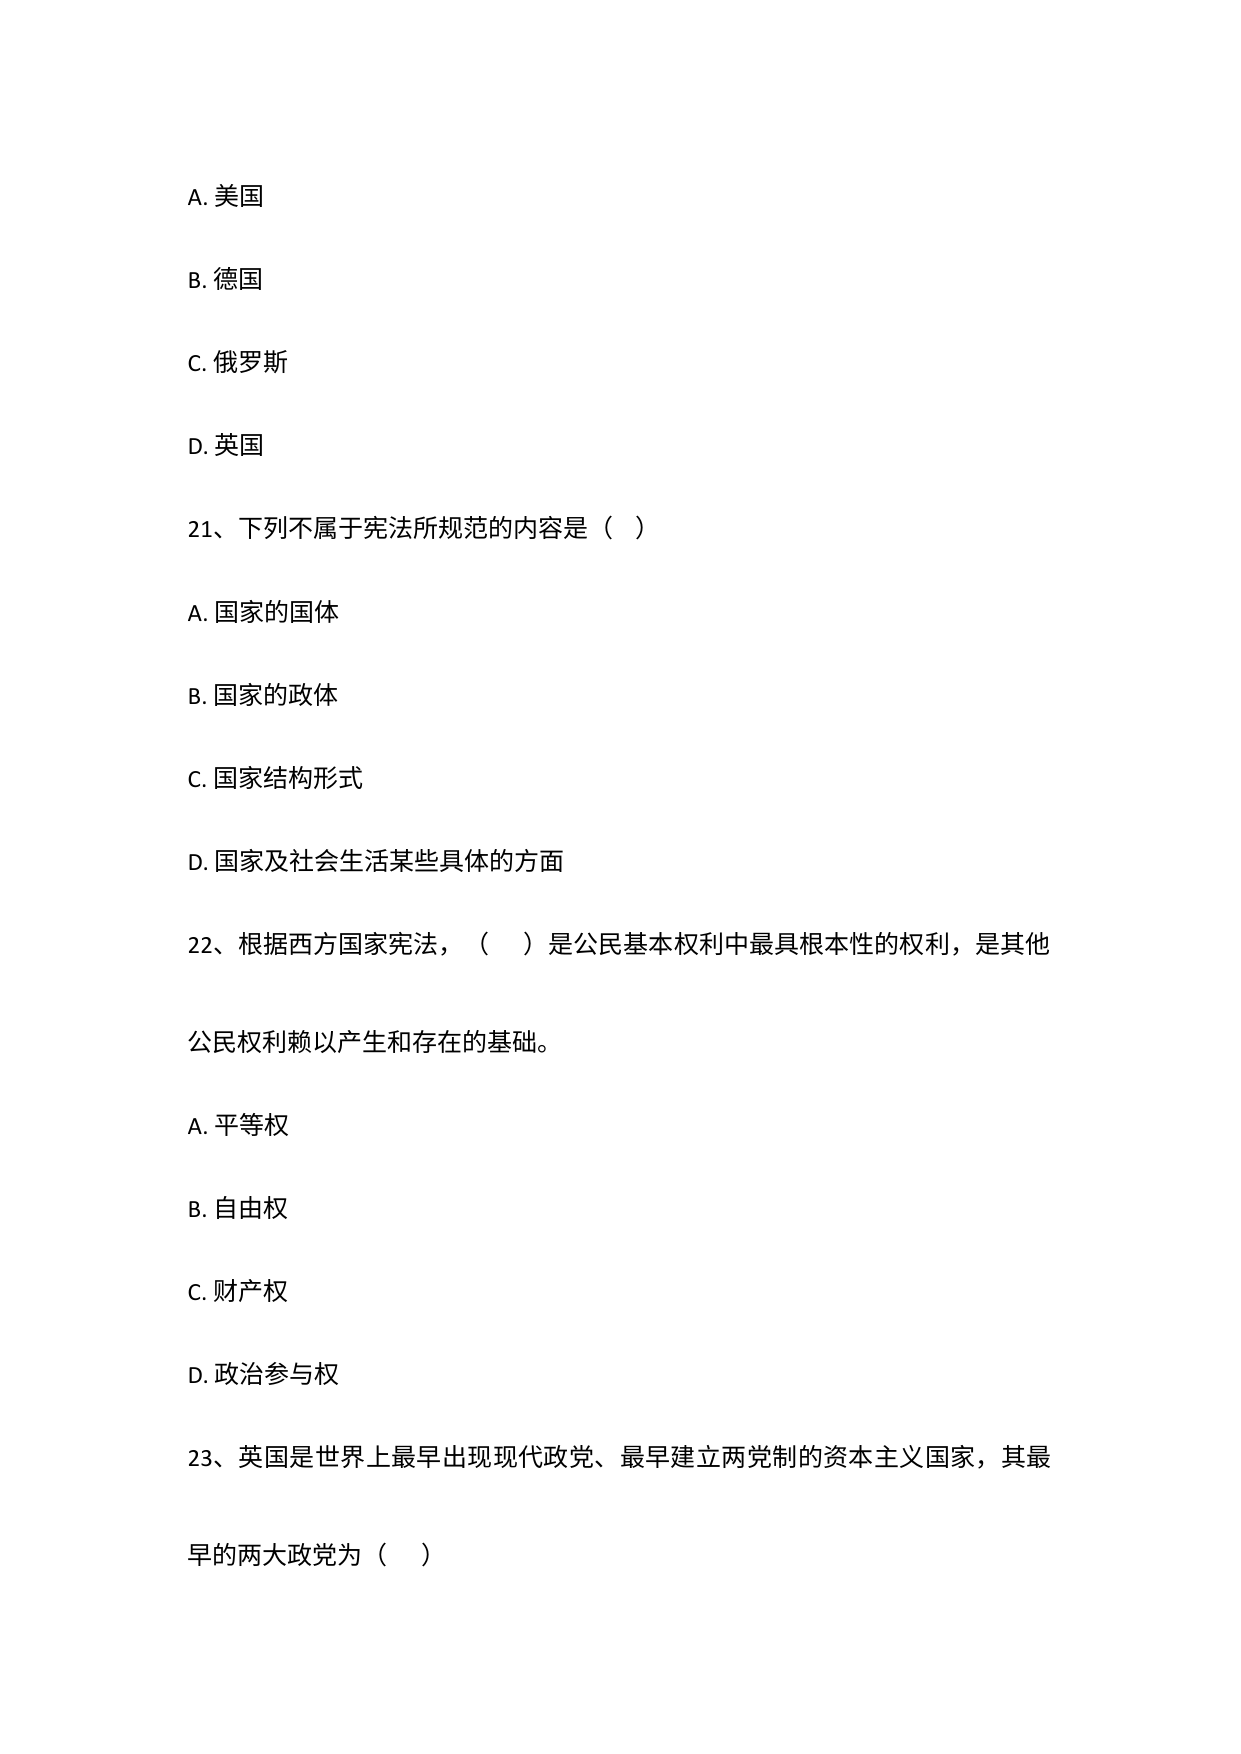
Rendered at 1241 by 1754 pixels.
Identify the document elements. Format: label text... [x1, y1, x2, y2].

text C. 国家结构形式 [187, 744, 1053, 809]
text A. 平等权 [187, 1091, 1053, 1156]
text D. 英国 [187, 411, 1053, 476]
text C. 财产权 [187, 1257, 1053, 1322]
text C. 俄罗斯 [187, 328, 1053, 393]
text 22、根据西方国家宪法，（ ）是公民基本权利中最具根本性的权利，是其他公民权利赖以产生和存在的基础。 [187, 910, 1053, 1073]
text B. 自由权 [187, 1174, 1053, 1239]
text D. 政治参与权 [187, 1340, 1053, 1405]
text A. 美国 [187, 162, 1053, 227]
text D. 国家及社会生活某些具体的方面 [187, 827, 1053, 892]
text 23、英国是世界上最早出现现代政党、最早建立两党制的资本主义国家，其最早的两大政党为（ ） [187, 1423, 1053, 1586]
text 21、下列不属于宪法所规范的内容是（ ） [187, 494, 1053, 559]
text B. 国家的政体 [187, 661, 1053, 726]
text B. 德国 [187, 245, 1053, 310]
text A. 国家的国体 [187, 578, 1053, 643]
